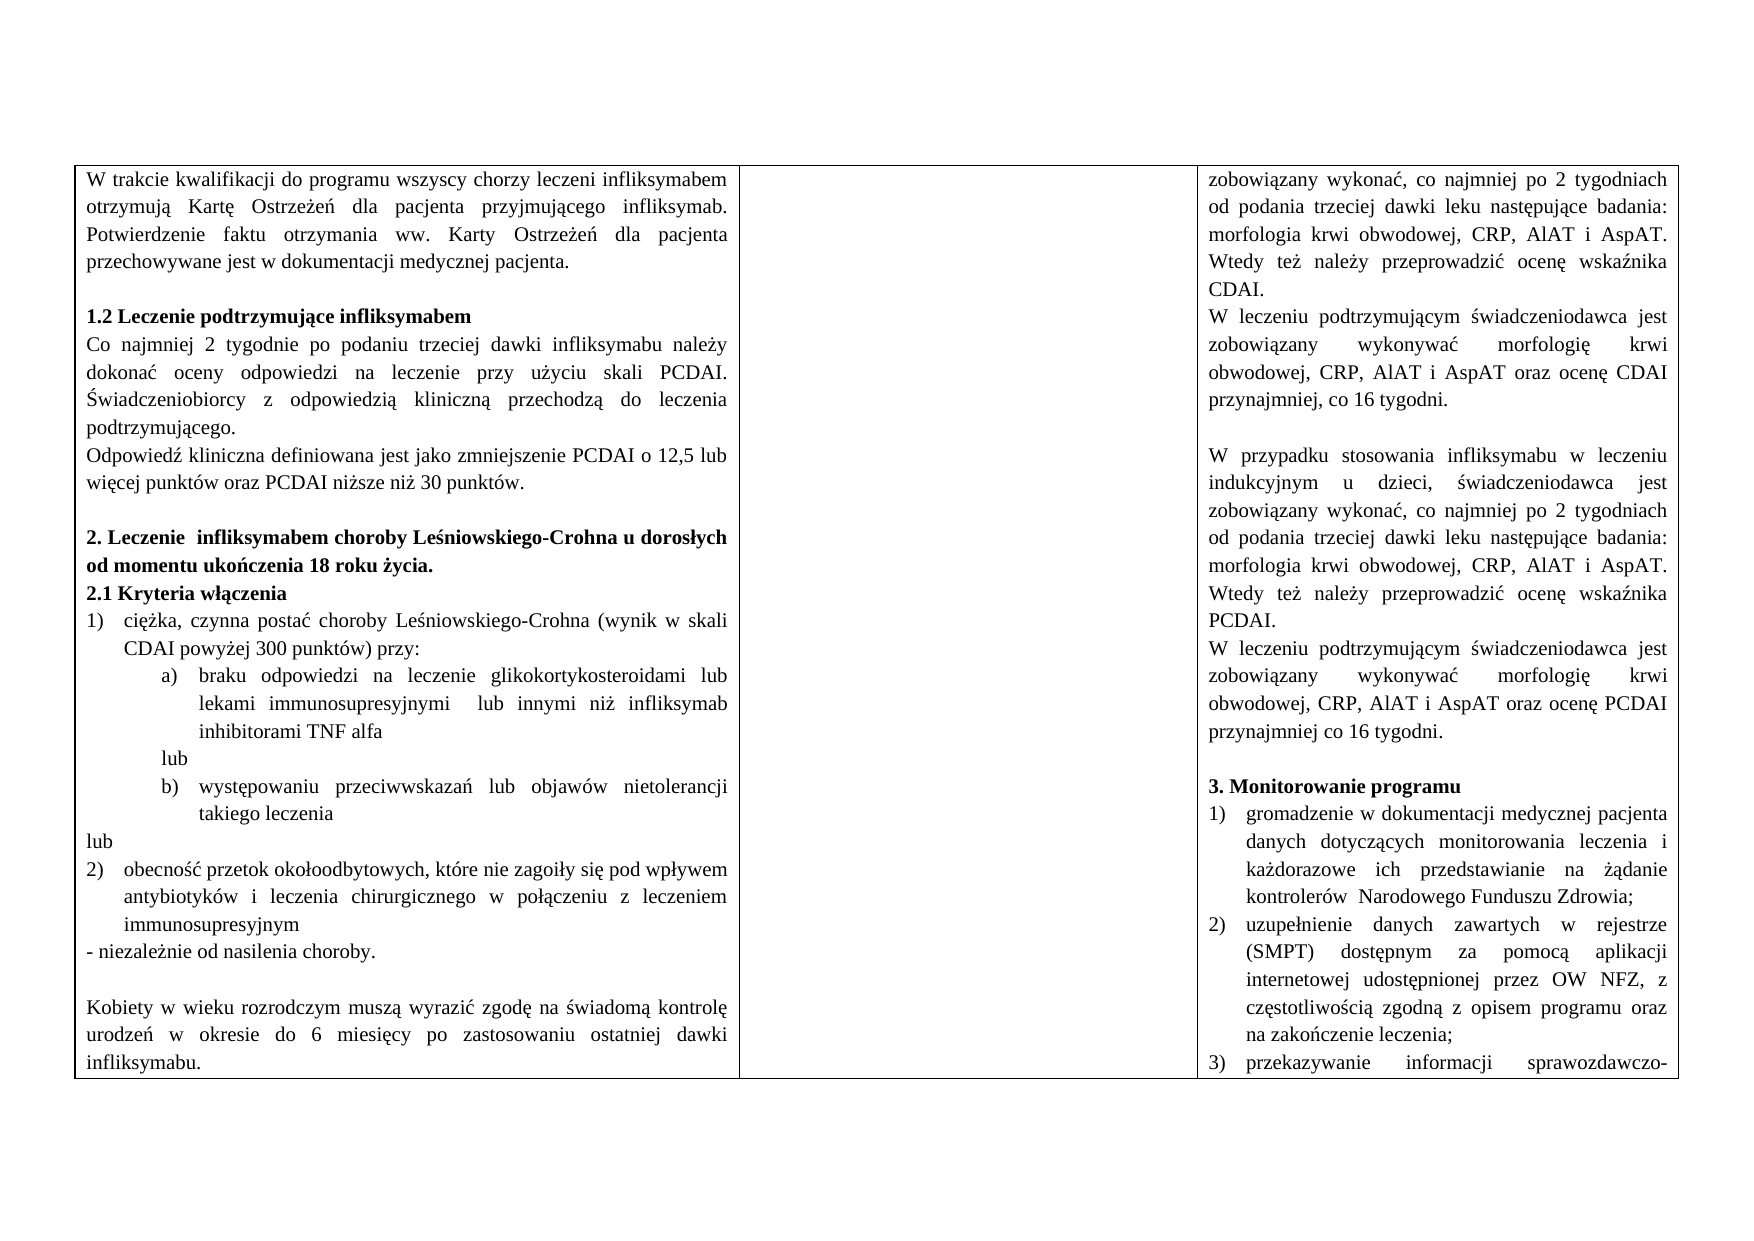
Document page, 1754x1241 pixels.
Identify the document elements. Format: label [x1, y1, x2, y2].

table_cell [740, 166, 1197, 1078]
table_cell [1198, 166, 1678, 1078]
table_cell [76, 166, 739, 1078]
